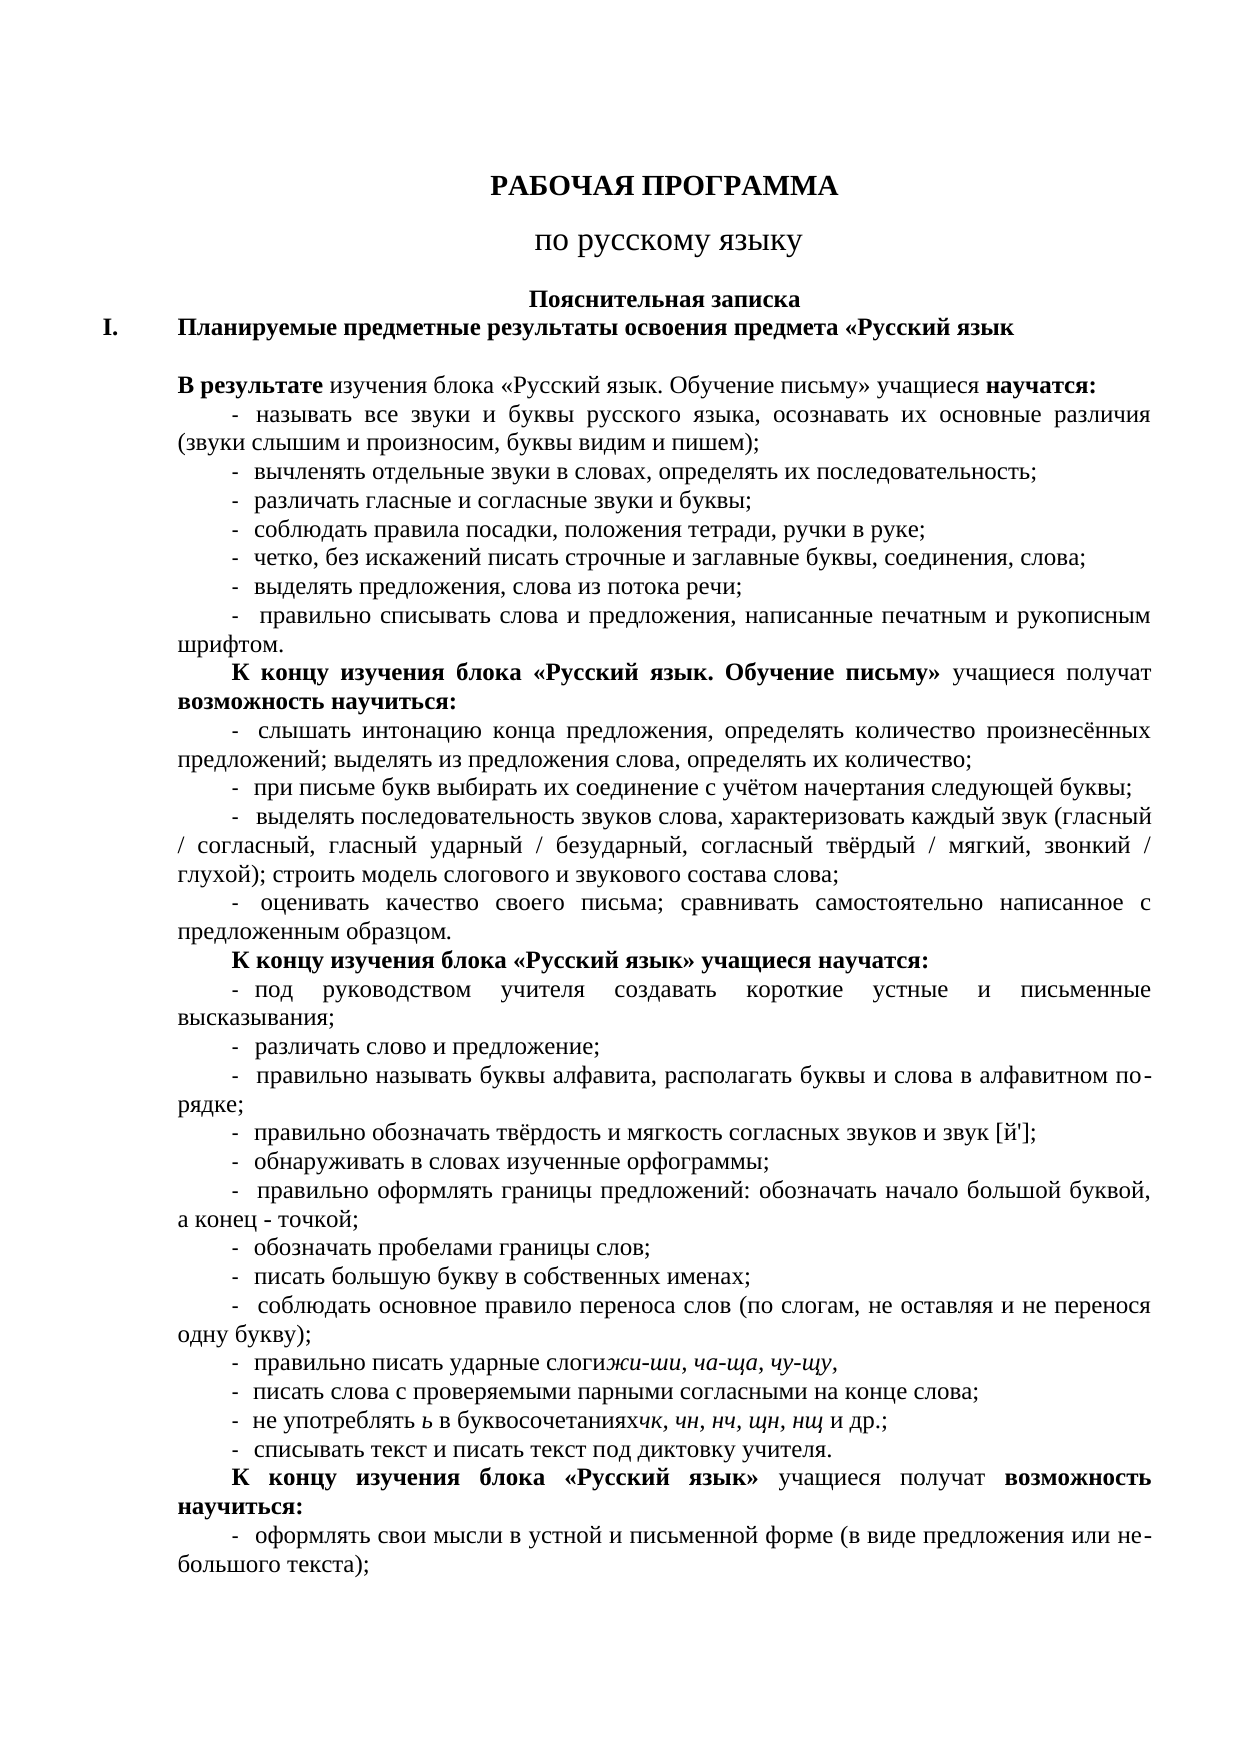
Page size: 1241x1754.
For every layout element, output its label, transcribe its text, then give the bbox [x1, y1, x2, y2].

text К концу изучения блока «Русский язык» учащиеся получат возможность научиться: [177, 1462, 1152, 1520]
list соблюдать правила посадки, положения тетради, ручки в руке; [177, 514, 1152, 542]
list под руководством учителя создавать короткие устные и письменные высказывания; [177, 974, 1152, 1031]
list четко, без искажений писать строчные и заглавные буквы, соединения, слова; [177, 542, 1152, 571]
text Пояснительная записка [177, 284, 1152, 312]
list слышать интонацию конца предложения, определять количество произнесённых предложений; выделять из предложения слова, определять их количество; [177, 715, 1152, 772]
text К концу изучения блока «Русский язык» учащиеся научатся: [177, 945, 1152, 974]
list писать слова с проверяемыми парными согласными на конце слова; [177, 1376, 1152, 1405]
list правильно обозначать твёрдость и мягкость согласных звуков и звук [й']; [177, 1117, 1152, 1146]
text К концу изучения блока «Русский язык. Обучение письму» учащиеся получат возможность научиться: [177, 657, 1152, 715]
list различать гласные и согласные звуки и буквы; [177, 485, 1152, 514]
list списывать текст и писать текст под диктовку учителя. [177, 1434, 1152, 1462]
text РАБОЧАЯ ПРОГРАММА [177, 168, 1152, 202]
list оформлять свои мысли в устной и письменной форме (в виде предложения или небольшого текста); [177, 1520, 1152, 1577]
list правильно писать ударные слогижи-ши, ча-ща, чу-щу, [177, 1347, 1152, 1376]
list обнаруживать в словах изученные орфограммы; [177, 1146, 1152, 1175]
list при письме букв выбирать их соединение с учётом начертания следующей буквы; [177, 772, 1152, 801]
list правильно называть буквы алфавита, располагать буквы и слова в алфавитном порядке; [177, 1060, 1152, 1117]
list называть все звуки и буквы русского языка, осознавать их основные различия (звуки слышим и произносим, буквы видим и пишем); [177, 399, 1152, 456]
list выделять последовательность звуков слова, характеризовать каждый звук (гласный / согласный, гласный ударный / безударный, согласный твёрдый / мягкий, звонкий / глухой); строить модель слогового и звукового состава слова; [177, 801, 1152, 887]
text по русскому языку [177, 219, 1152, 257]
list выделять предложения, слова из потока речи; [177, 571, 1152, 600]
list правильно списывать слова и предложения, написанные печатным и рукописным шрифтом. [177, 600, 1152, 657]
list оценивать качество своего письма; сравнивать самостоятельно написанное с предложенным образцом. [177, 887, 1152, 945]
text В результате изучения блока «Русский язык. Обучение письму» учащиеся научатся: [177, 370, 1152, 399]
list Планируемые предметные результаты освоения предмета «Русский язык [102, 312, 1152, 341]
list вычленять отдельные звуки в словах, определять их последовательность; [177, 456, 1152, 485]
list правильно оформлять границы предложений: обозначать начало большой буквой, а конец - точкой; [177, 1175, 1152, 1232]
list различать слово и предложение; [177, 1031, 1152, 1060]
list не употреблять ь в буквосочетанияхчк, чн, нч, щн, нщ и др.; [177, 1405, 1152, 1434]
list писать большую букву в собственных именах; [177, 1261, 1152, 1290]
list соблюдать основное правило переноса слов (по слогам, не оставляя и не перенося одну букву); [177, 1290, 1152, 1347]
list обозначать пробелами границы слов; [177, 1232, 1152, 1261]
